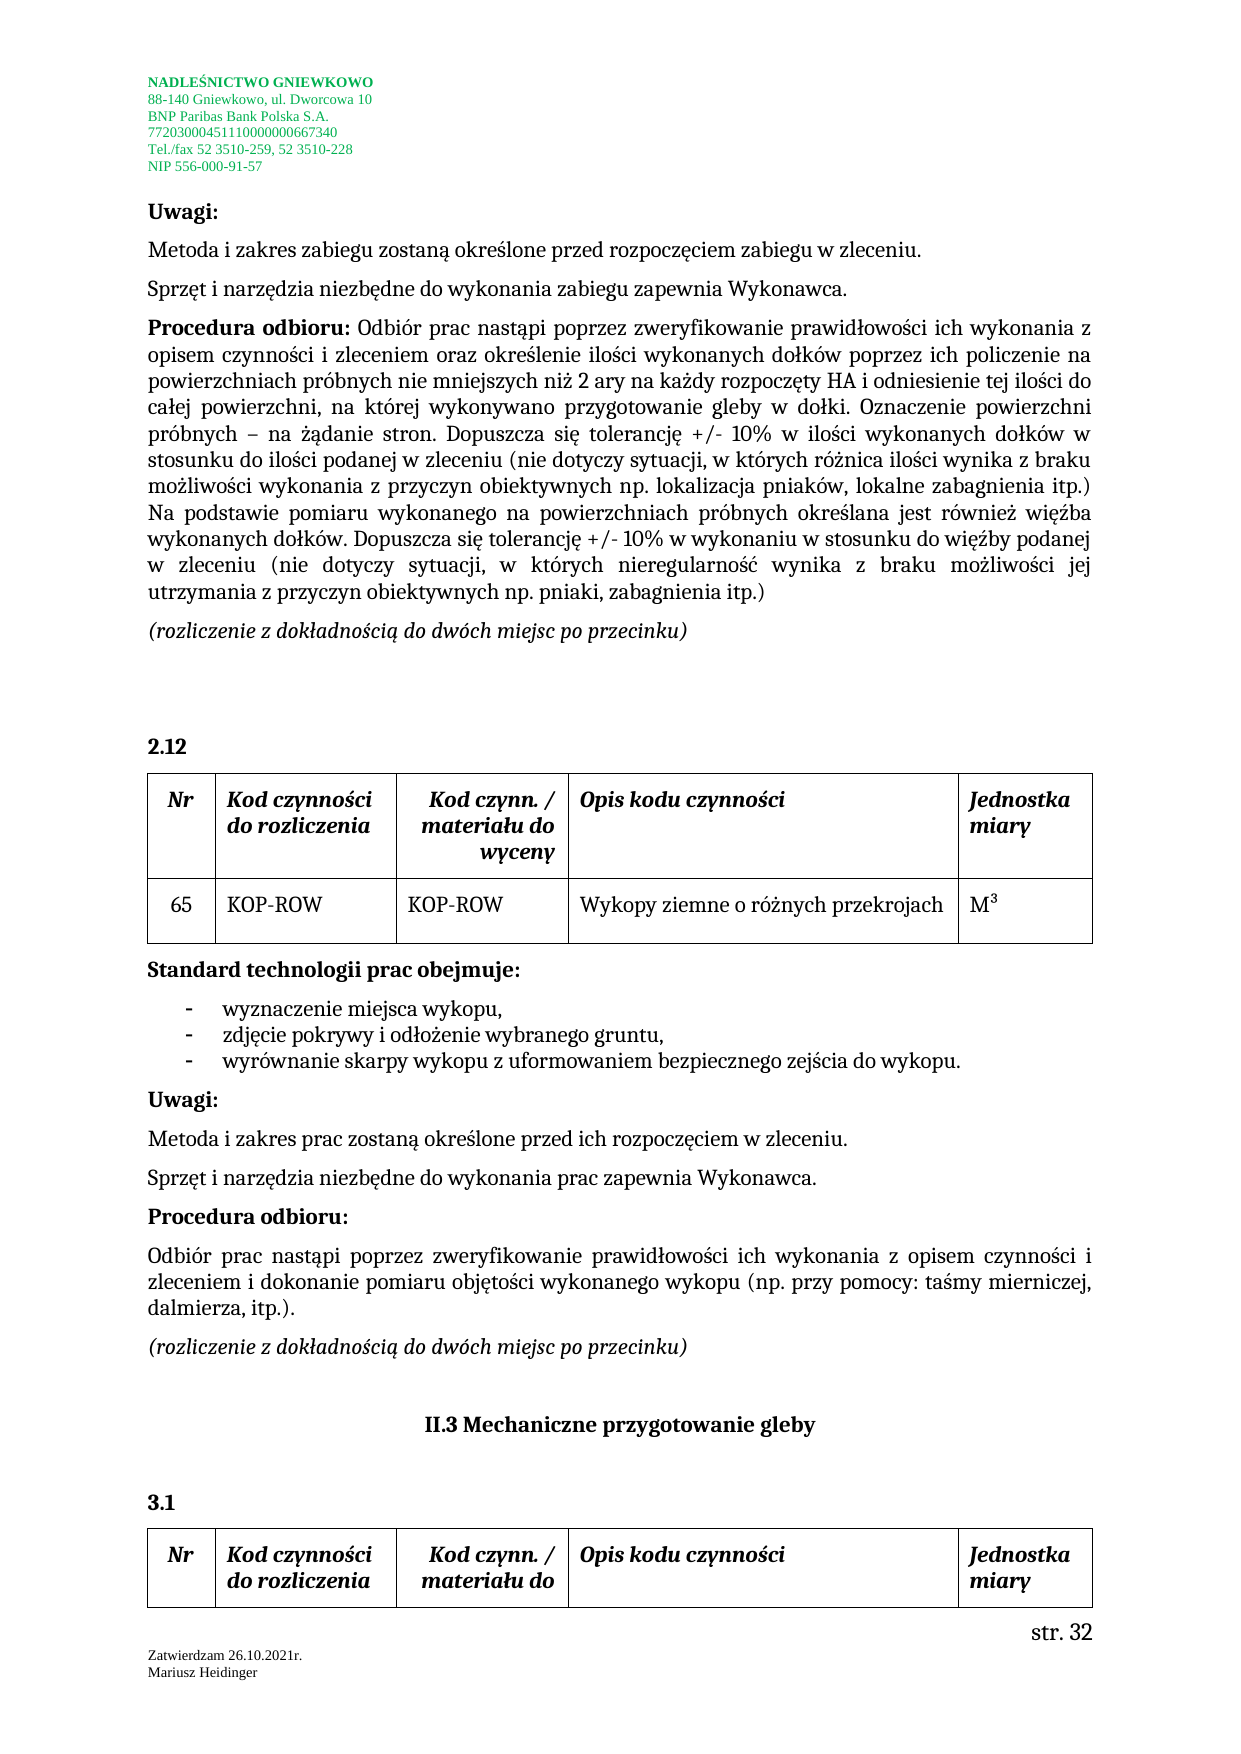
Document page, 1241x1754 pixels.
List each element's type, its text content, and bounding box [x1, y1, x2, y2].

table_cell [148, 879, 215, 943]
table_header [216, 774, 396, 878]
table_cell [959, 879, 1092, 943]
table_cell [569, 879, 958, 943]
text Metoda i zakres zabiegu zostaną określone przed rozpoczęciem zabiegu w zleceniu. [148, 237, 1093, 264]
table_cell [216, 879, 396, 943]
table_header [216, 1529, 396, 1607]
list wyznaczenie miejsca wykopu, [185, 995, 1093, 1022]
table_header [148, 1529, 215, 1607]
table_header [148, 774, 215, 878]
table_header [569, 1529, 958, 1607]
text Odbiór prac nastąpi poprzez zweryfikowanie prawidłowości ich wykonania z opisem czynności i zleceniem i dokonanie pomiaru objętości wykonanego wykopu (np. przy pomocy: taśmy mierniczej, dalmierza, itp.). [148, 1242, 1093, 1321]
text Uwagi: [148, 198, 1093, 225]
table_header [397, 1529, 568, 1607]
list zdjęcie pokrywy i odłożenie wybranego gruntu, [185, 1022, 1093, 1048]
text Standard technologii prac obejmuje: [148, 957, 1093, 983]
text Metoda i zakres prac zostaną określone przed ich rozpoczęciem w zleceniu. [148, 1126, 1093, 1152]
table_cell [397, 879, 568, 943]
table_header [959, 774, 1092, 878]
text Procedura odbioru: Odbiór prac nastąpi poprzez zweryfikowanie prawidłowości ich wykonania z opisem czynności i zleceniem oraz określenie ilości wykonanych dołków poprzez ich policzenie na powierzchniach próbnych nie mniejszych niż 2 ary na każdy rozpoczęty HA i odniesienie tej ilości do całej powierzchni, na której wykonywano przygotowanie gleby w dołki. Oznaczenie powierzchni próbnych – na żądanie stron. Dopuszcza się tolerancję +/- 10% w ilości wykonanych dołków w stosunku do ilości podanej w zleceniu (nie dotyczy sytuacji, w których różnica ilości wynika z braku możliwości wykonania z przyczyn obiektywnych np. lokalizacja pniaków, lokalne zabagnienia itp.) Na podstawie pomiaru wykonanego na powierzchniach próbnych określana jest również więźba wykonanych dołków. Dopuszcza się tolerancję +/- 10% w wykonaniu w stosunku do więźby podanej w zleceniu (nie dotyczy sytuacji, w których nieregularność wynika z braku możliwości jej utrzymania z przyczyn obiektywnych np. pniaki, zabagnienia itp.) [148, 315, 1093, 605]
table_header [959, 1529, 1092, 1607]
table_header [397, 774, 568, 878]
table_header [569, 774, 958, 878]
text Uwagi: [148, 1087, 1093, 1113]
text Sprzęt i narzędzia niezbędne do wykonania prac zapewnia Wykonawca. [148, 1165, 1093, 1191]
list wyrównanie skarpy wykopu z uformowaniem bezpiecznego zejścia do wykopu. [185, 1048, 1093, 1074]
text (rozliczenie z dokładnością do dwóch miejsc po przecinku) [148, 617, 1093, 644]
text Procedura odbioru: [148, 1203, 1093, 1230]
text Sprzęt i narzędzia niezbędne do wykonania zabiegu zapewnia Wykonawca. [148, 276, 1093, 302]
text II.3 Mechaniczne przygotowanie gleby [148, 1412, 1093, 1438]
text (rozliczenie z dokładnością do dwóch miejsc po przecinku) [148, 1334, 1093, 1360]
text 3.1 [148, 1489, 1093, 1516]
text 2.12 [148, 734, 1093, 760]
